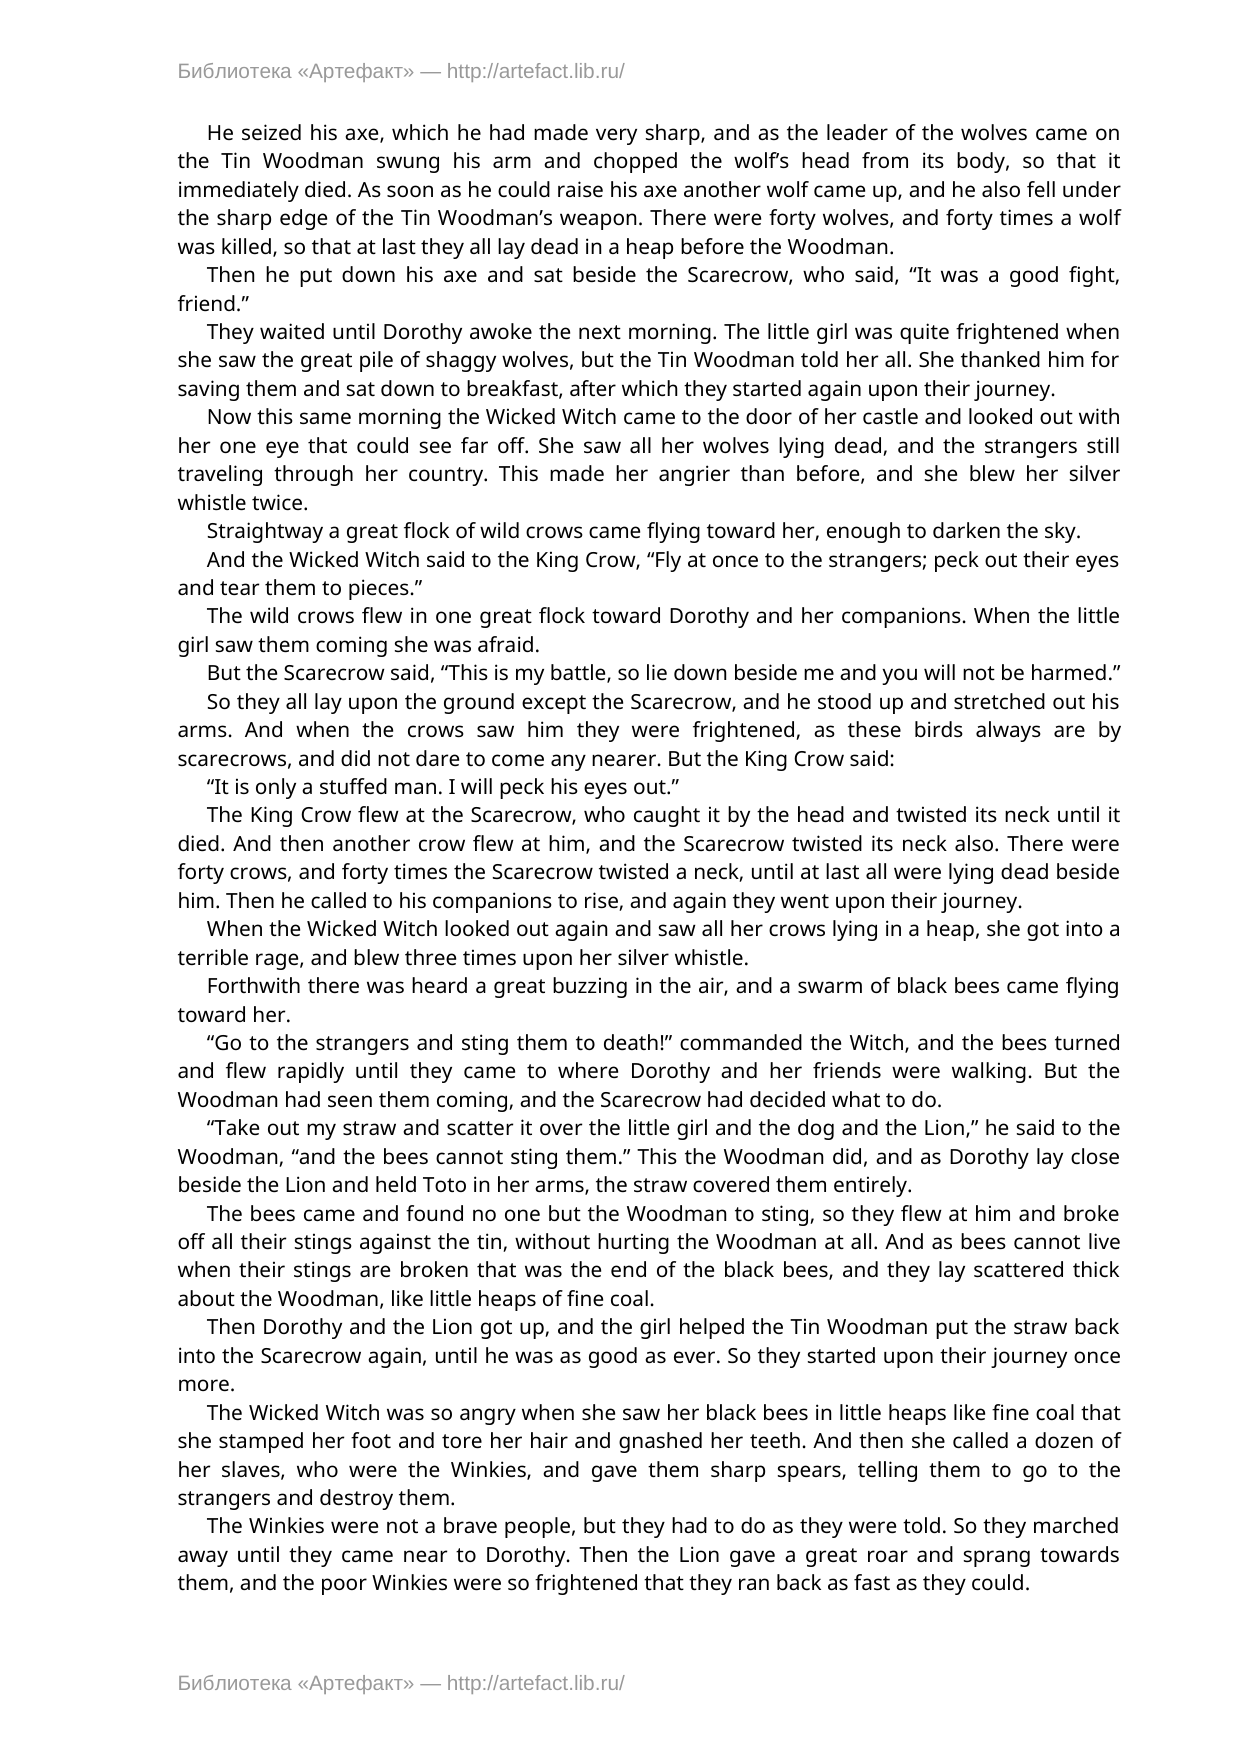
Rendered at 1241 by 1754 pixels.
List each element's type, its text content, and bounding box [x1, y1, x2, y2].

text When the Wicked Witch looked out again and saw all her crows lying in a heap, she got into a terrible rage, and blew three times upon her silver whistle. [177, 914, 1122, 971]
text They waited until Dorothy awoke the next morning. The little girl was quite frightened when she saw the great pile of shaggy wolves, but the Tin Woodman told her all. She thanked him for saving them and sat down to breakfast, after which they started again upon their journey. [177, 317, 1122, 402]
text Now this same morning the Wicked Witch came to the door of her castle and looked out with her one eye that could see far off. She saw all her wolves lying dead, and the strangers still traveling through her country. This made her angrier than before, and she blew her silver whistle twice. [177, 402, 1122, 516]
text And the Wicked Witch said to the King Crow, “Fly at once to the strangers; peck out their eyes and tear them to pieces.” [177, 545, 1122, 602]
text The Wicked Witch was so angry when she saw her black bees in little heaps like fine coal that she stamped her foot and tore her hair and gnashed her teeth. And then she called a dozen of her slaves, who were the Winkies, and gave them sharp spears, telling them to go to the strangers and destroy them. [177, 1398, 1122, 1512]
text But the Scarecrow said, “This is my battle, so lie down beside me and you will not be harmed.” [177, 658, 1122, 687]
text The bees came and found no one but the Woodman to sting, so they flew at him and broke off all their stings against the tin, without hurting the Woodman at all. And as bees cannot live when their stings are broken that was the end of the black bees, and they lay scattered thick about the Woodman, like little heaps of fine coal. [177, 1199, 1122, 1312]
text Forthwith there was heard a great buzzing in the air, and a swarm of black bees came flying toward her. [177, 971, 1122, 1028]
text Straightway a great flock of wild crows came flying toward her, enough to darken the sky. [177, 516, 1122, 545]
text The Winkies were not a brave people, but they had to do as they were told. So they marched away until they came near to Dorothy. Then the Lion gave a great roar and sprang towards them, and the poor Winkies were so frightened that they ran back as fast as they could. [177, 1512, 1122, 1597]
text “It is only a stuffed man. I will peck his eyes out.” [177, 772, 1122, 801]
text “Take out my straw and scatter it over the little girl and the dog and the Lion,” he said to the Woodman, “and the bees cannot sting them.” This the Woodman did, and as Dorothy lay close beside the Lion and held Toto in her arms, the straw covered them entirely. [177, 1113, 1122, 1199]
text “Go to the strangers and sting them to death!” commanded the Witch, and the bees turned and flew rapidly until they came to where Dorothy and her friends were walking. But the Woodman had seen them coming, and the Scarecrow had decided what to do. [177, 1028, 1122, 1113]
text Then he put down his axe and sat beside the Scarecrow, who said, “It was a good fight, friend.” [177, 260, 1122, 317]
text The King Crow flew at the Scarecrow, who caught it by the head and twisted its neck until it died. And then another crow flew at him, and the Scarecrow twisted its neck also. There were forty crows, and forty times the Scarecrow twisted a neck, until at last all were lying dead beside him. Then he called to his companions to rise, and again they went upon their journey. [177, 801, 1122, 914]
text The wild crows flew in one great flock toward Dorothy and her companions. When the little girl saw them coming she was afraid. [177, 602, 1122, 658]
text Then Dorothy and the Lion got up, and the girl helped the Tin Woodman put the straw back into the Scarecrow again, until he was as good as ever. So they started upon their journey once more. [177, 1312, 1122, 1398]
text He seized his axe, which he had made very sharp, and as the leader of the wolves came on the Tin Woodman swung his arm and chopped the wolf’s head from its body, so that it immediately died. As soon as he could raise his axe another wolf came up, and he also fell under the sharp edge of the Tin Woodman’s weapon. There were forty wolves, and forty times a wolf was killed, so that at last they all lay dead in a heap before the Woodman. [177, 118, 1122, 260]
text So they all lay upon the ground except the Scarecrow, and he stood up and stretched out his arms. And when the crows saw him they were frightened, as these birds always are by scarecrows, and did not dare to come any nearer. But the King Crow said: [177, 687, 1122, 772]
